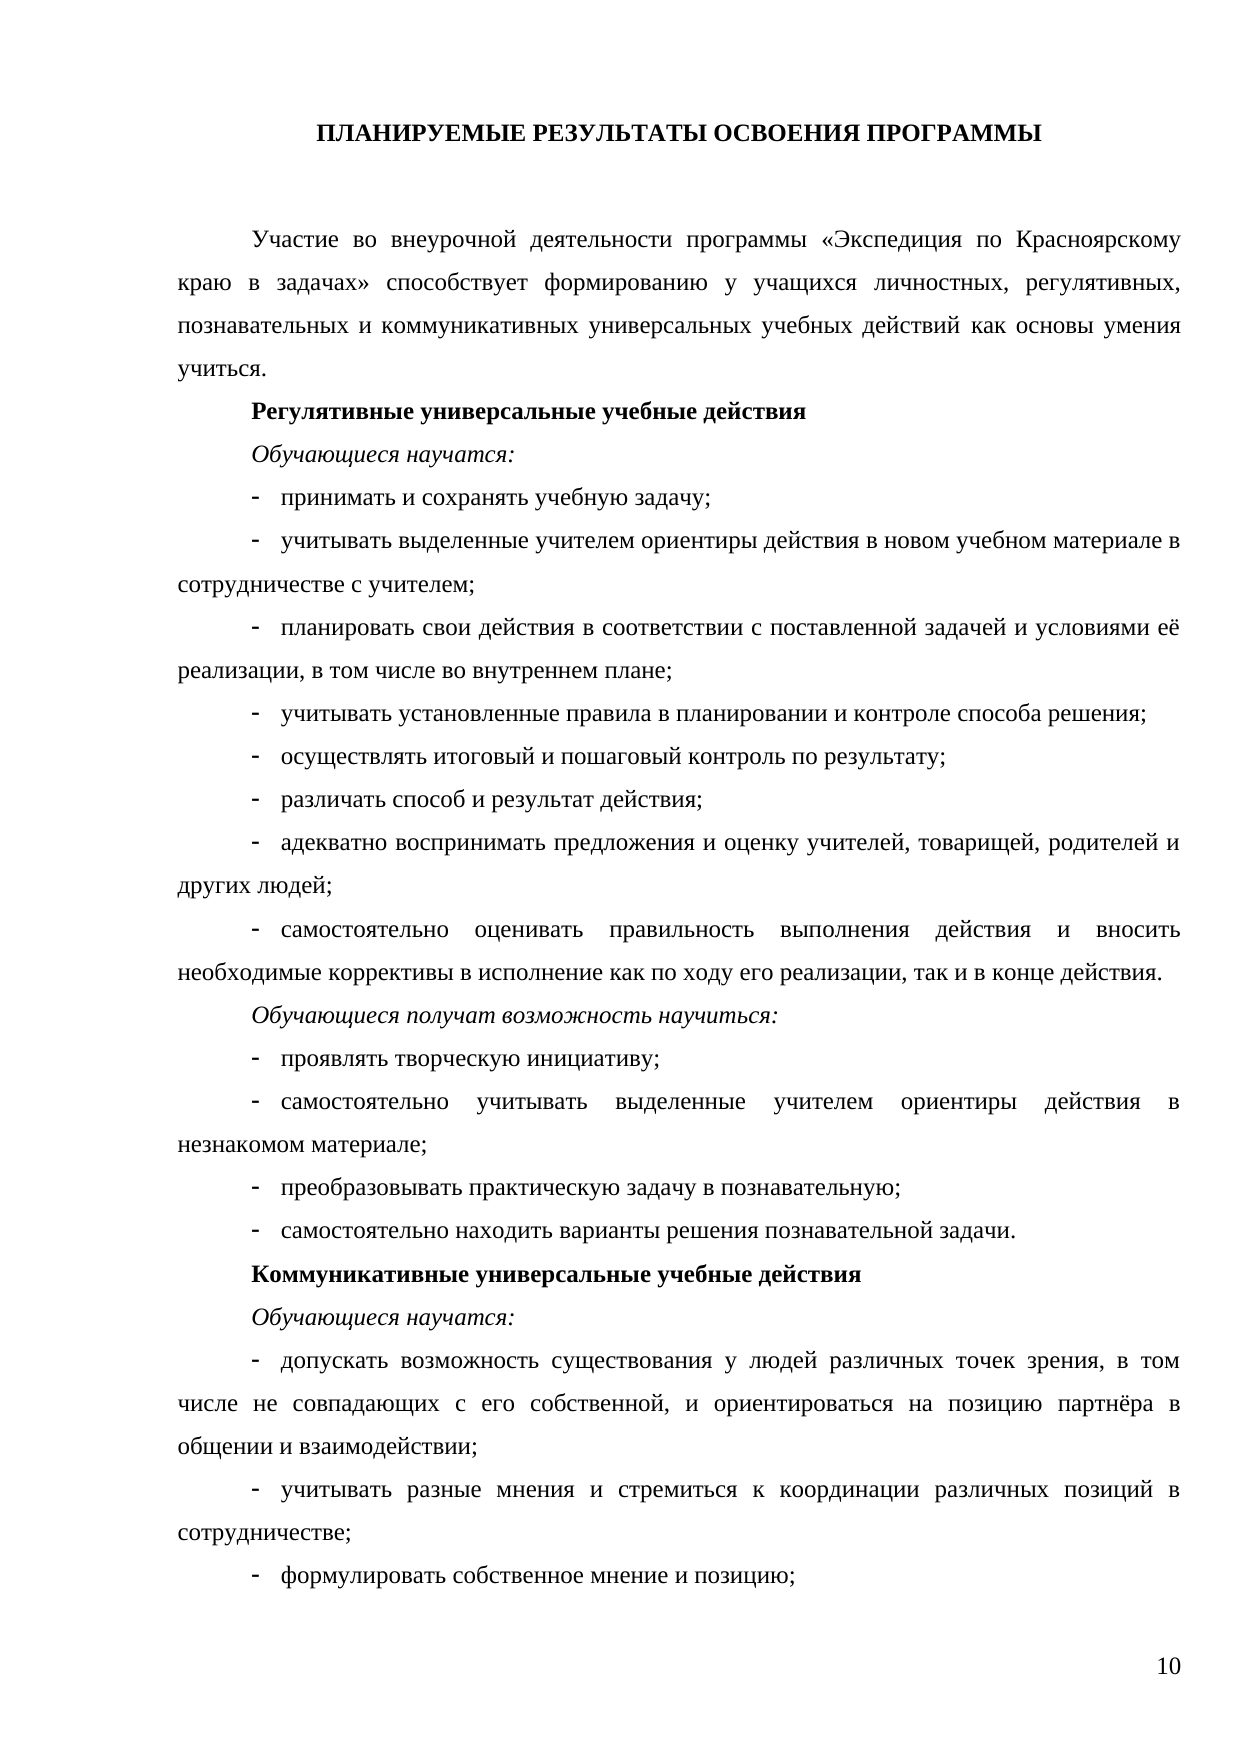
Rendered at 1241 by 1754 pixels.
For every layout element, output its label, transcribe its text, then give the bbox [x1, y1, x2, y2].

list самостоятельно оценивать правильность выполнения действия и вносить необходимые коррективы в исполнение как по ходу его реализации, так и в конце действия. [177, 914, 1181, 986]
list принимать и сохранять учебную задачу; [177, 482, 1181, 511]
list различать способ и результат действия; [177, 784, 1181, 813]
list проявлять творческую инициативу; [177, 1043, 1181, 1072]
text Участие во внеурочной деятельности программы «Экспедиция по Красноярскому краю в задачах» способствует формированию у учащихся личностных, регулятивных, познавательных и коммуникативных универсальных учебных действий как основы умения учиться. [177, 224, 1181, 382]
list адекватно воспринимать предложения и оценку учителей, товарищей, родителей и других людей; [177, 827, 1181, 899]
list планировать свои действия в соответствии с поставленной задачей и условиями её реализации, в том числе во внутреннем плане; [177, 612, 1181, 684]
text Обучающиеся получат возможность научиться: [177, 1000, 1181, 1029]
list самостоятельно учитывать выделенные учителем ориентиры действия в незнакомом материале; [177, 1086, 1181, 1158]
list осуществлять итоговый и пошаговый контроль по результату; [177, 741, 1181, 770]
subtitle ПЛАНИРУЕМЫЕ РЕЗУЛЬТАТЫ ОСВОЕНИЯ ПРОГРАММЫ [177, 118, 1181, 147]
list учитывать выделенные учителем ориентиры действия в новом учебном материале в сотрудничестве с учителем; [177, 526, 1181, 597]
text Коммуникативные универсальные учебные действия [177, 1259, 1181, 1287]
text Обучающиеся научатся: [177, 1302, 1181, 1331]
list преобразовывать практическую задачу в познавательную; [177, 1172, 1181, 1201]
list самостоятельно находить варианты решения познавательной задачи. [177, 1216, 1181, 1244]
list учитывать разные мнения и стремиться к координации различных позиций в сотрудничестве; [177, 1474, 1181, 1546]
list допускать возможность существования у людей различных точек зрения, в том числе не совпадающих с его собственной, и ориентироваться на позицию партнёра в общении и взаимодействии; [177, 1345, 1181, 1460]
list формулировать собственное мнение и позицию; [177, 1561, 1181, 1589]
list учитывать установленные правила в планировании и контроле способа решения; [177, 698, 1181, 727]
text Регулятивные универсальные учебные действия [177, 396, 1181, 425]
text Обучающиеся научатся: [177, 439, 1181, 468]
